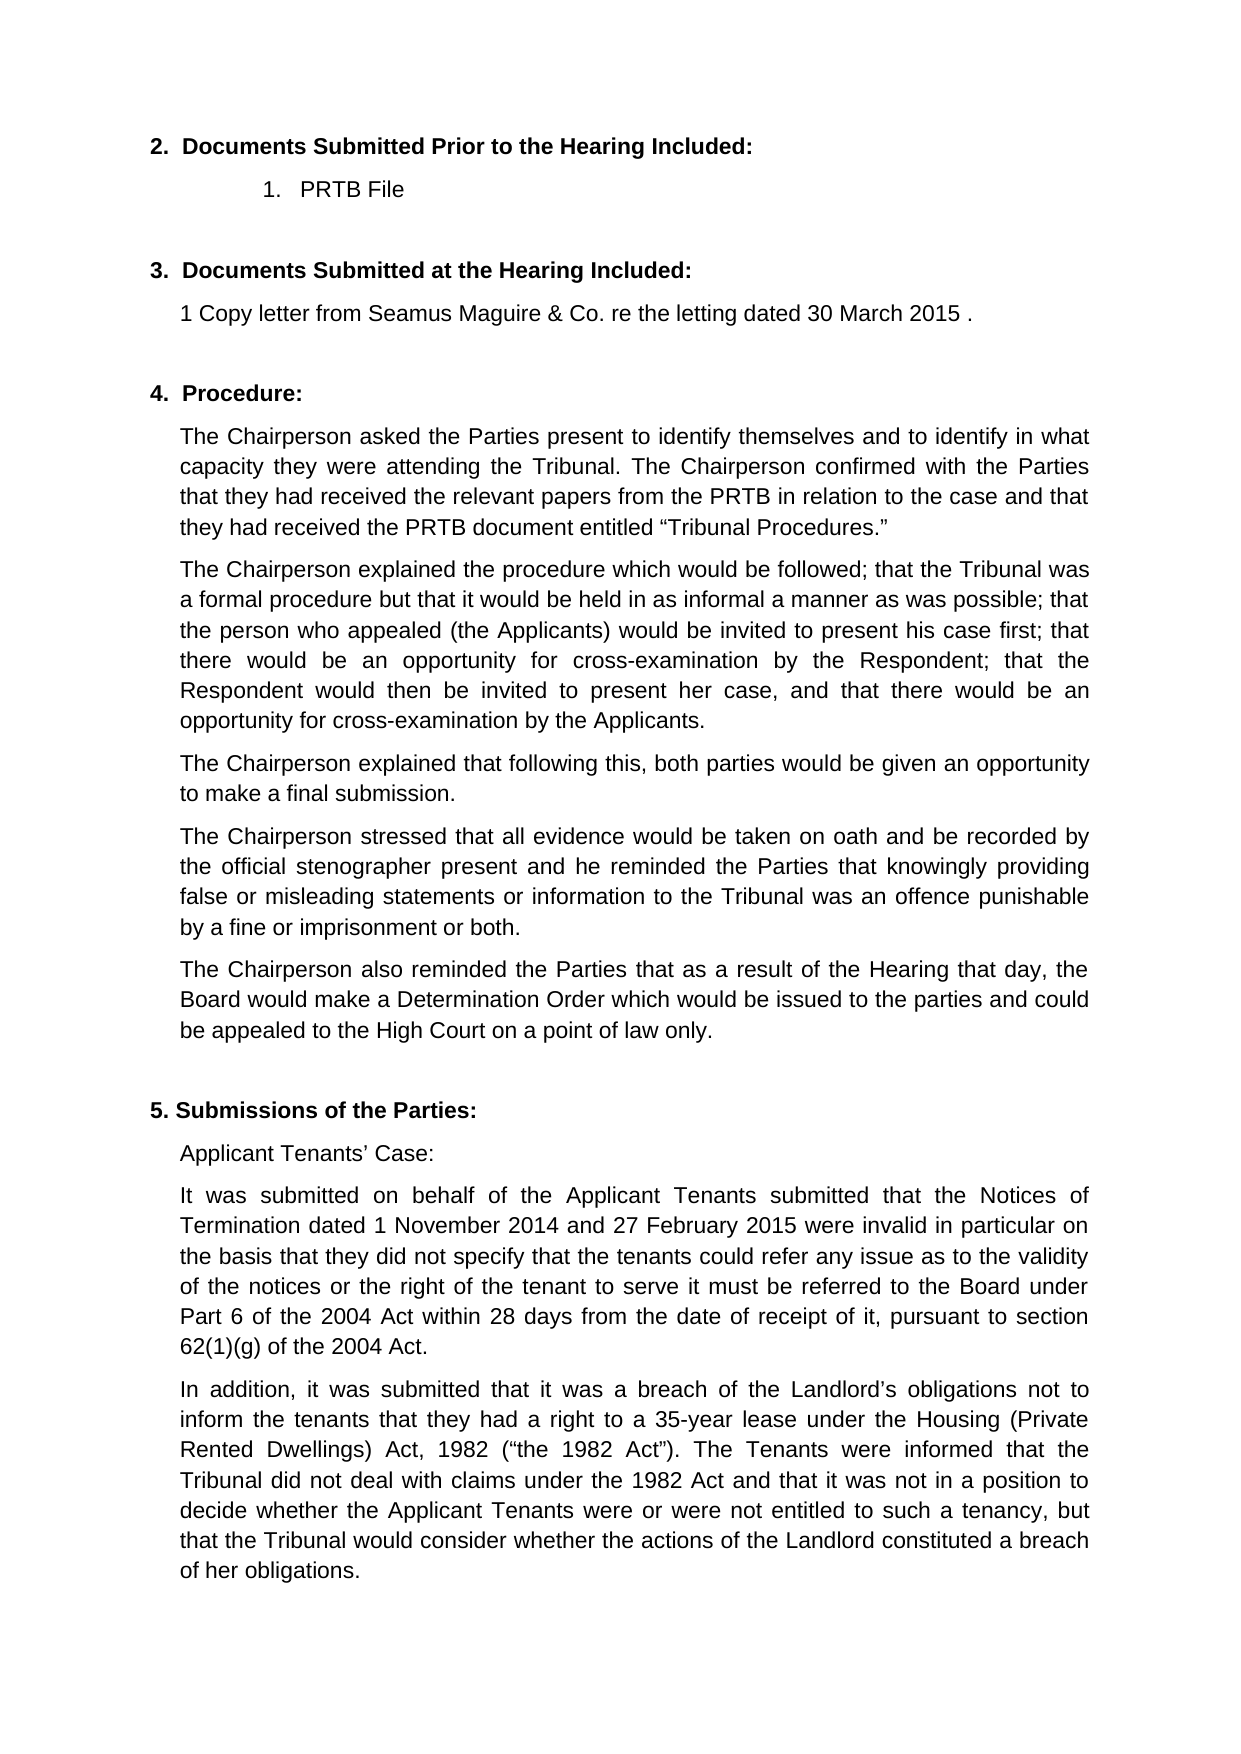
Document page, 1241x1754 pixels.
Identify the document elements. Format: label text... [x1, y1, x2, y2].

text Applicant Tenants’ Case: [179, 1139, 1090, 1166]
text The Chairperson asked the Parties present to identify themselves and to identify in what capacity they were attending the Tribunal. The Chairperson confirmed with the Parties that they had received the relevant papers from the PRTB in relation to the case and that they had received the PRTB document entitled “Tribunal Procedures.” [179, 423, 1090, 540]
text It was submitted on behalf of the Applicant Tenants submitted that the Notices of Termination dated 1 November 2014 and 27 February 2015 were invalid in particular on the basis that they did not specify that the tenants could refer any issue as to the validity of the notices or the right of the tenant to serve it must be referred to the Board under Part 6 of the 2004 Act within 28 days from the date of receipt of it, pursuant to section 62(1)(g) of the 2004 Act. [179, 1182, 1090, 1359]
text The Chairperson explained the procedure which would be followed; that the Tribunal was a formal procedure but that it would be held in as informal a manner as was possible; that the person who appealed (the Applicants) would be invited to present his case first; that there would be an opportunity for cross-examination by the Respondent; that the Respondent would then be invited to present her case, and that there would be an opportunity for cross-examination by the Applicants. [179, 556, 1090, 733]
text 5. Submissions of the Parties: [150, 1097, 1090, 1123]
text 4. Procedure: [150, 380, 1090, 406]
text In addition, it was submitted that it was a breach of the Landlord’s obligations not to inform the tenants that they had a right to a 35-year lease under the Housing (Private Rented Dwellings) Act, 1982 (“the 1982 Act”). The Tenants were informed that the Tribunal did not deal with claims under the 1982 Act and that it was not in a position to decide whether the Applicant Tenants were or were not entitled to such a tenancy, but that the Tribunal would consider whether the actions of the Landlord constituted a breach of her obligations. [179, 1376, 1090, 1583]
list PRTB File [262, 176, 1090, 202]
text The Chairperson also reminded the Parties that as a result of the Hearing that day, the Board would make a Determination Order which would be issued to the parties and could be appealed to the High Court on a point of law only. [179, 956, 1090, 1043]
text 3. Documents Submitted at the Hearing Included: [150, 257, 1090, 283]
text 1 Copy letter from Seamus Maguire & Co. re the letting dated 30 March 2015 . [179, 300, 1090, 326]
text The Chairperson stressed that all evidence would be taken on oath and be recorded by the official stenographer present and he reminded the Parties that knowingly providing false or misleading statements or information to the Tribunal was an offence punishable by a fine or imprisonment or both. [179, 823, 1090, 940]
text 2. Documents Submitted Prior to the Hearing Included: [150, 133, 1090, 159]
text The Chairperson explained that following this, both parties would be given an opportunity to make a final submission. [179, 750, 1090, 806]
